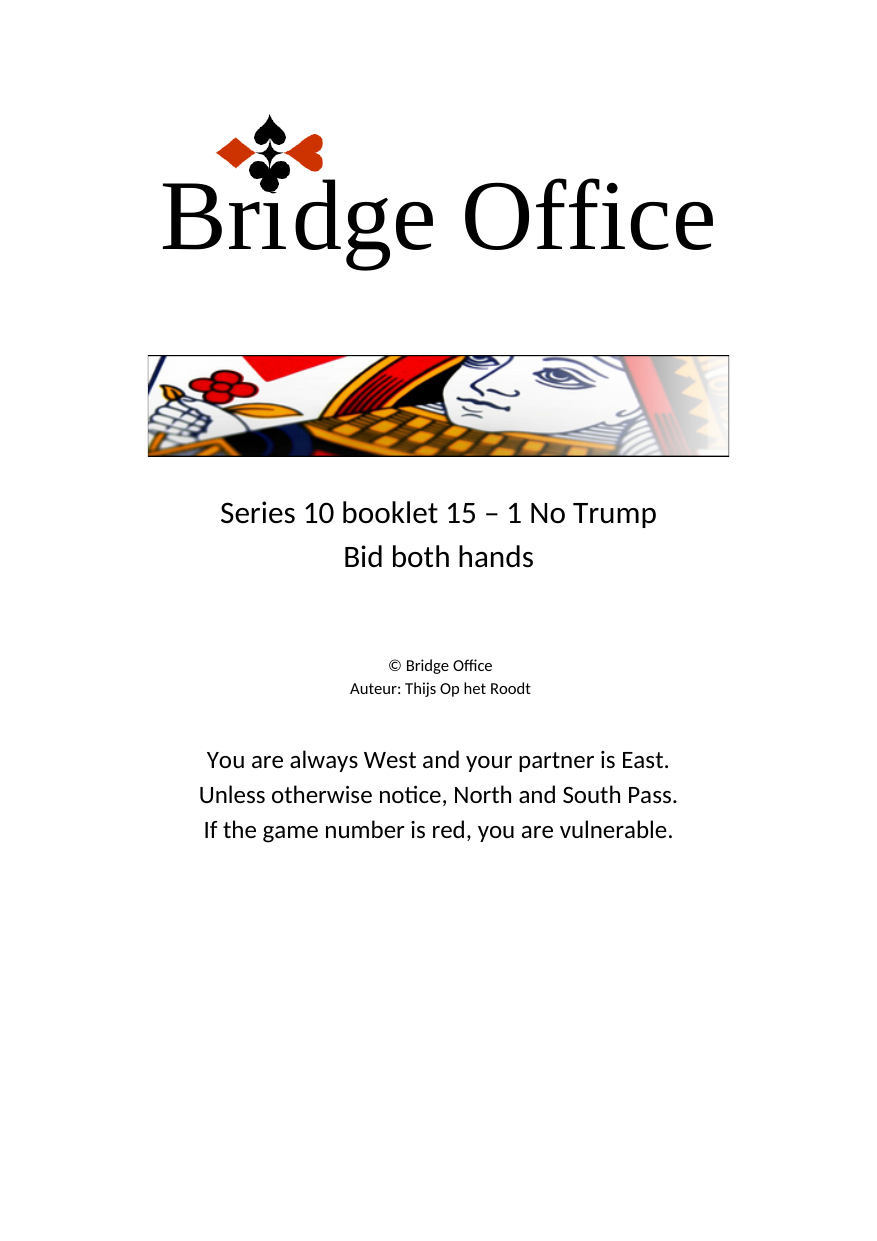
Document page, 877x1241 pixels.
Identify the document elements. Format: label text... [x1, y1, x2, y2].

text © Bridge Office [148, 655, 729, 676]
text Unless otherwise notice, North and South Pass. [148, 779, 729, 810]
text Auteur: Thijs Op het Roodt You are always West and your partner is East. [148, 678, 729, 775]
text Series 10 booklet 15 – 1 No Trump [148, 493, 729, 531]
text Bid both hands [148, 537, 729, 575]
picture [147, 355, 730, 457]
picture [215, 113, 323, 192]
text If the game number is red, you are vulnerable. [148, 814, 729, 845]
